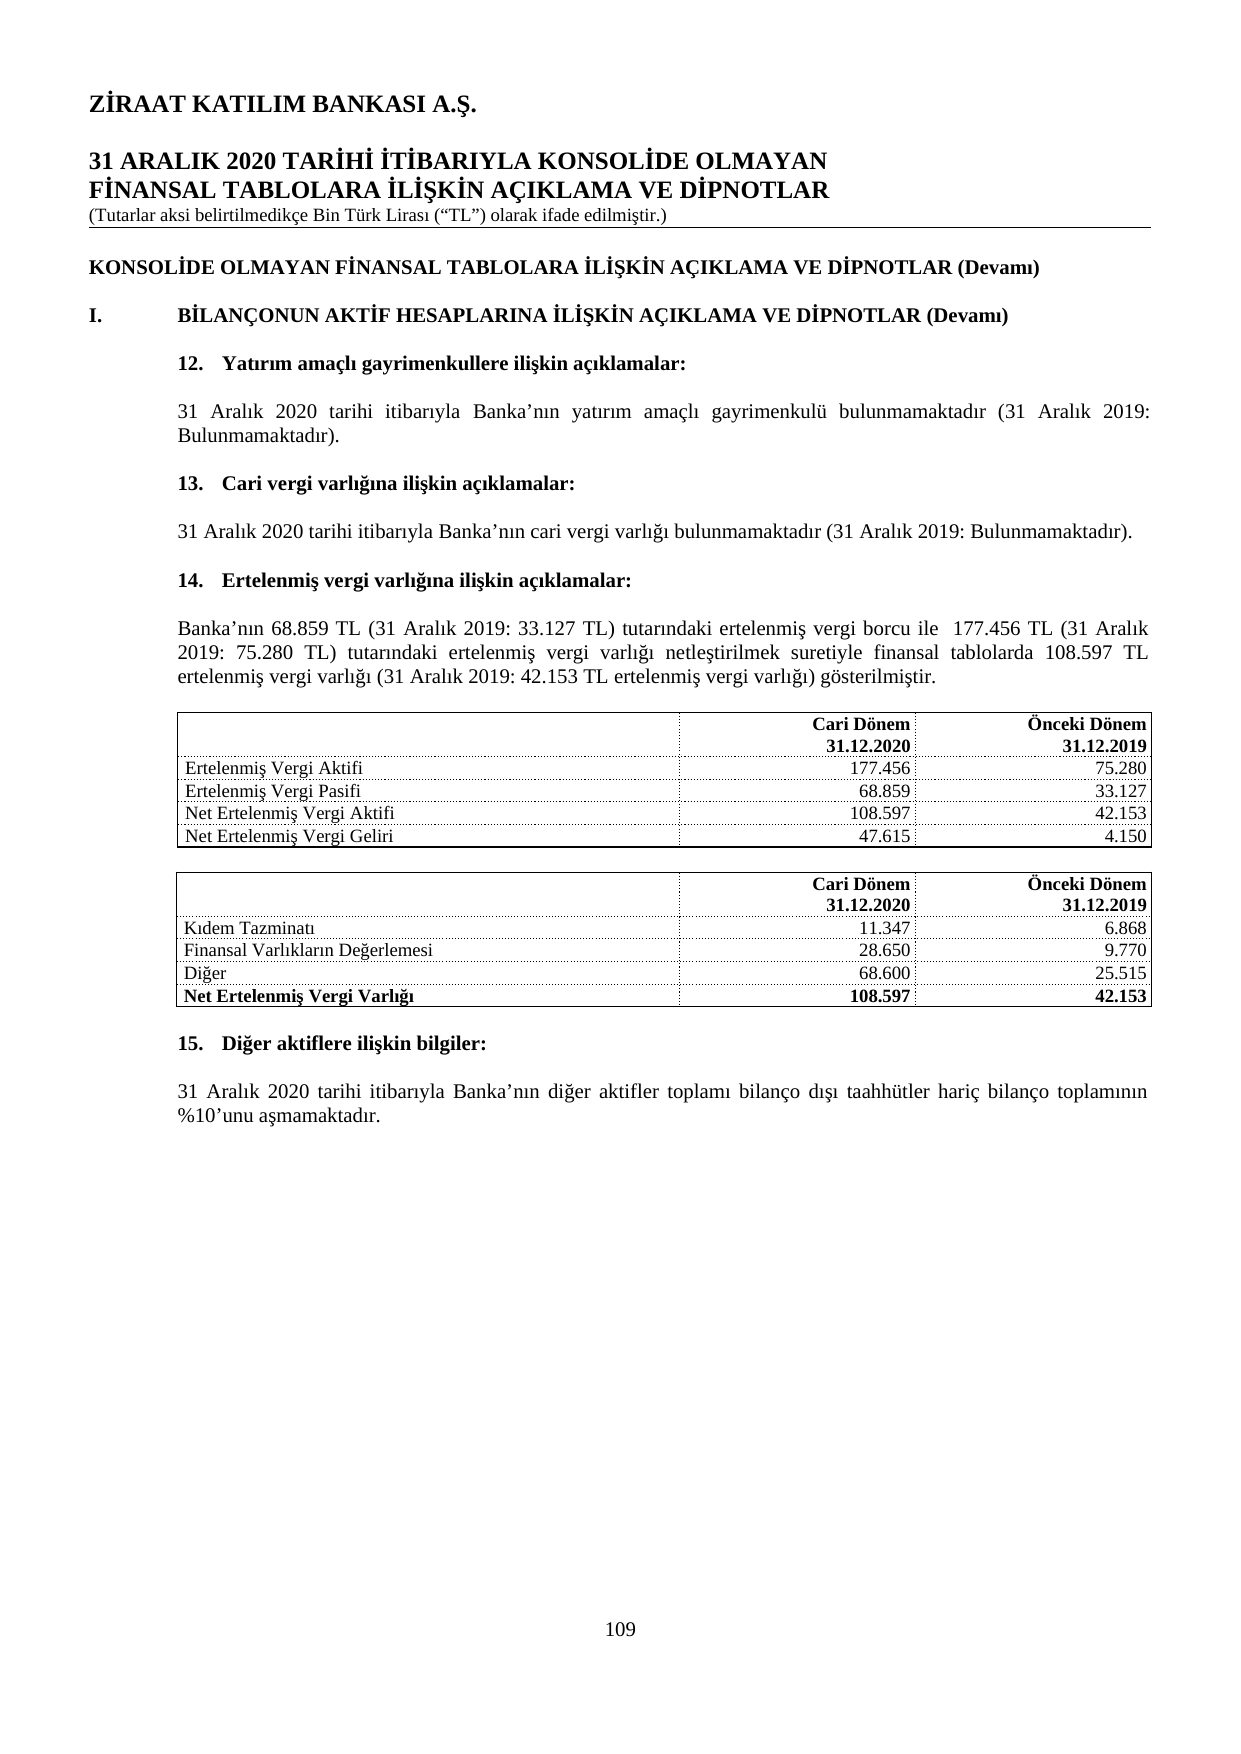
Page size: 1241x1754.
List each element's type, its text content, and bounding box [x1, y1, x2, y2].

text 12. Yatırım amaçlı gayrimenkullere ilişkin açıklamalar: [177, 351, 1152, 375]
text 14. Ertelenmiş vergi varlığına ilişkin açıklamalar: [177, 567, 1150, 592]
text 31 Aralık 2020 tarihi itibarıyla Banka’nın cari vergi varlığı bulunmamaktadır (31 Aralık 2019: Bulunmamaktadır). [177, 519, 1152, 543]
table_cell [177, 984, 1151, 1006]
text 31 Aralık 2020 tarihi itibarıyla Banka’nın yatırım amaçlı gayrimenkulü bulunmamaktadır (31 Aralık 2019: Bulunmamaktadır). [177, 399, 1152, 447]
text KONSOLİDE OLMAYAN FİNANSAL TABLOLARA İLİŞKİN AÇIKLAMA VE DİPNOTLAR (Devamı) [89, 255, 1152, 279]
text Banka’nın 68.859 TL (31 Aralık 2019: 33.127 TL) tutarındaki ertelenmiş vergi borcu ile 177.456 TL (31 Aralık 2019: 75.280 TL) tutarındaki ertelenmiş vergi varlığı netleştirilmek suretiyle finansal tablolarda 108.597 TL ertelenmiş vergi varlığı (31 Aralık 2019: 42.153 TL ertelenmiş vergi varlığı) gösterilmiştir. [177, 616, 1150, 688]
text 31 Aralık 2020 tarihi itibarıyla Banka’nın diğer aktifler toplamı bilanço dışı taahhütler hariç bilanço toplamının %10’unu aşmamaktadır. [177, 1079, 1150, 1127]
text 15. Diğer aktiflere ilişkin bilgiler: [177, 1031, 1150, 1055]
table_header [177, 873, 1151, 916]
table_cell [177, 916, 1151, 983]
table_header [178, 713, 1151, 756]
text I. BİLANÇONUN AKTİF HESAPLARINA İLİŞKİN AÇIKLAMA VE DİPNOTLAR (Devamı) [89, 303, 1152, 327]
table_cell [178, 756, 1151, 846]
text 13. Cari vergi varlığına ilişkin açıklamalar: [177, 471, 1152, 495]
